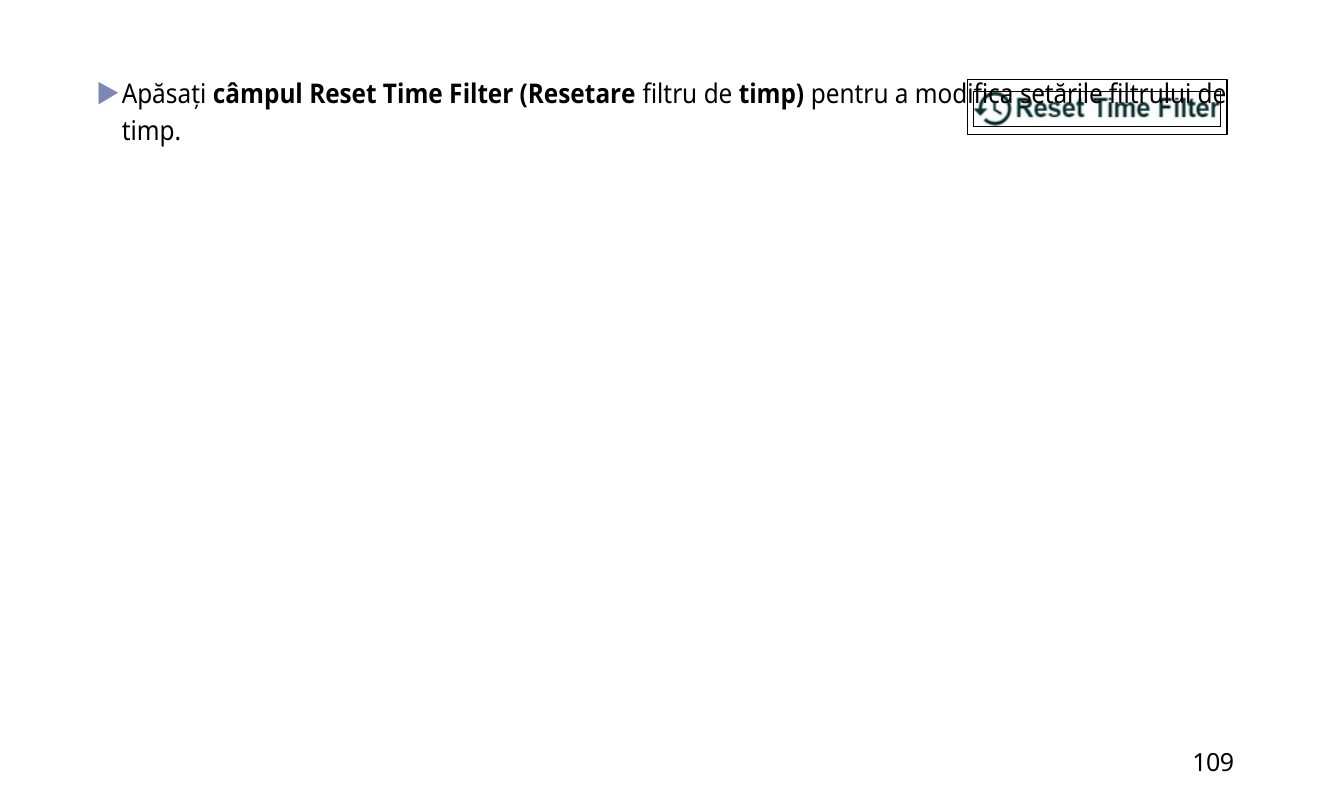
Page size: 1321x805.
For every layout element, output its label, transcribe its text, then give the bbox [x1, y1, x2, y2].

list Apăsați câmpul Reset Time Filter (Resetare filtru de timp) pentru a modifica setările filtrului de timp. [96, 74, 1258, 148]
